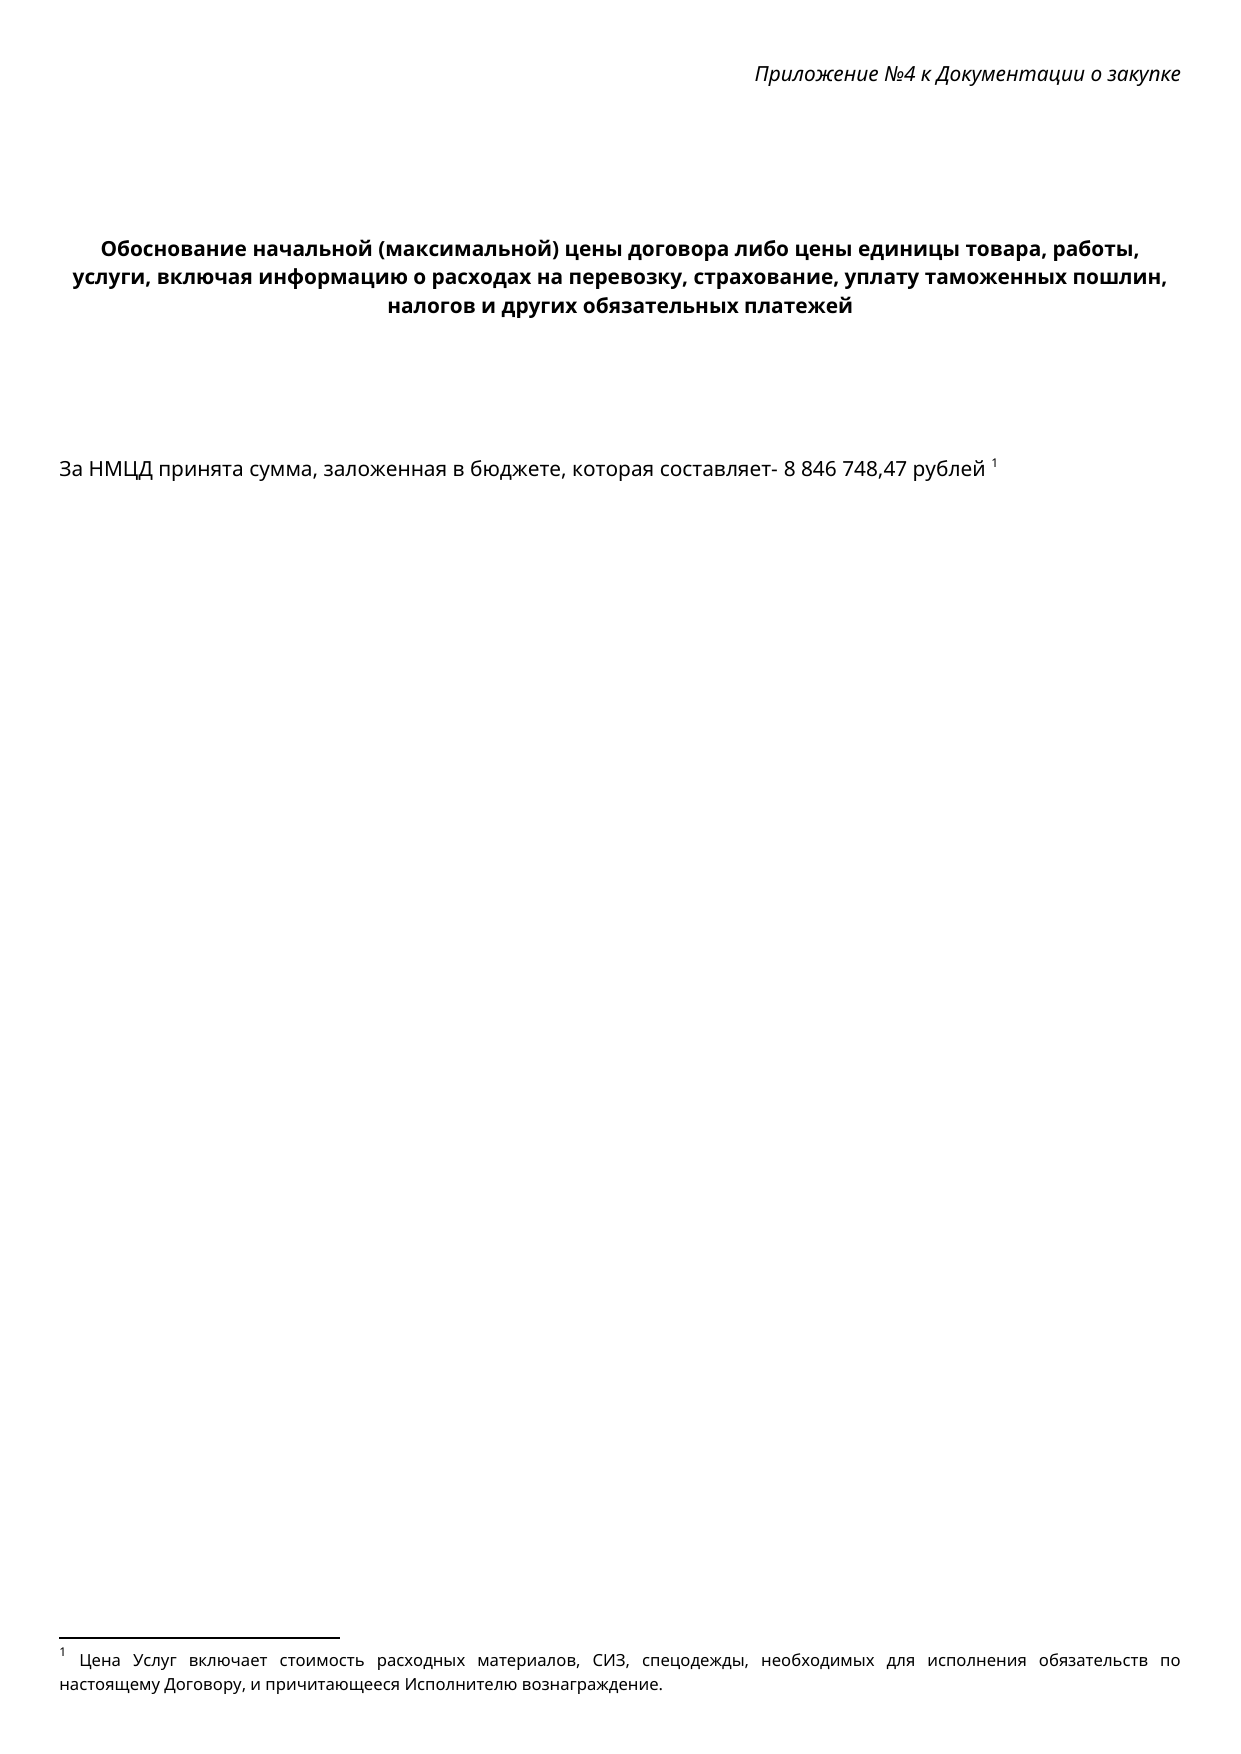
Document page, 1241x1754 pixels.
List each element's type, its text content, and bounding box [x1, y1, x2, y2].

text Обоснование начальной (максимальной) цены договора либо цены единицы товара, работы, услуги, включая информацию о расходах на перевозку, страхование, уплату таможенных пошлин, налогов и других обязательных платежей [59, 234, 1181, 319]
list Приложение №4 к Документации о закупке [134, 59, 1181, 87]
text За НМЦД принята сумма, заложенная в бюджете, которая составляет- 8 846 748,47 рублей [59, 454, 1181, 483]
